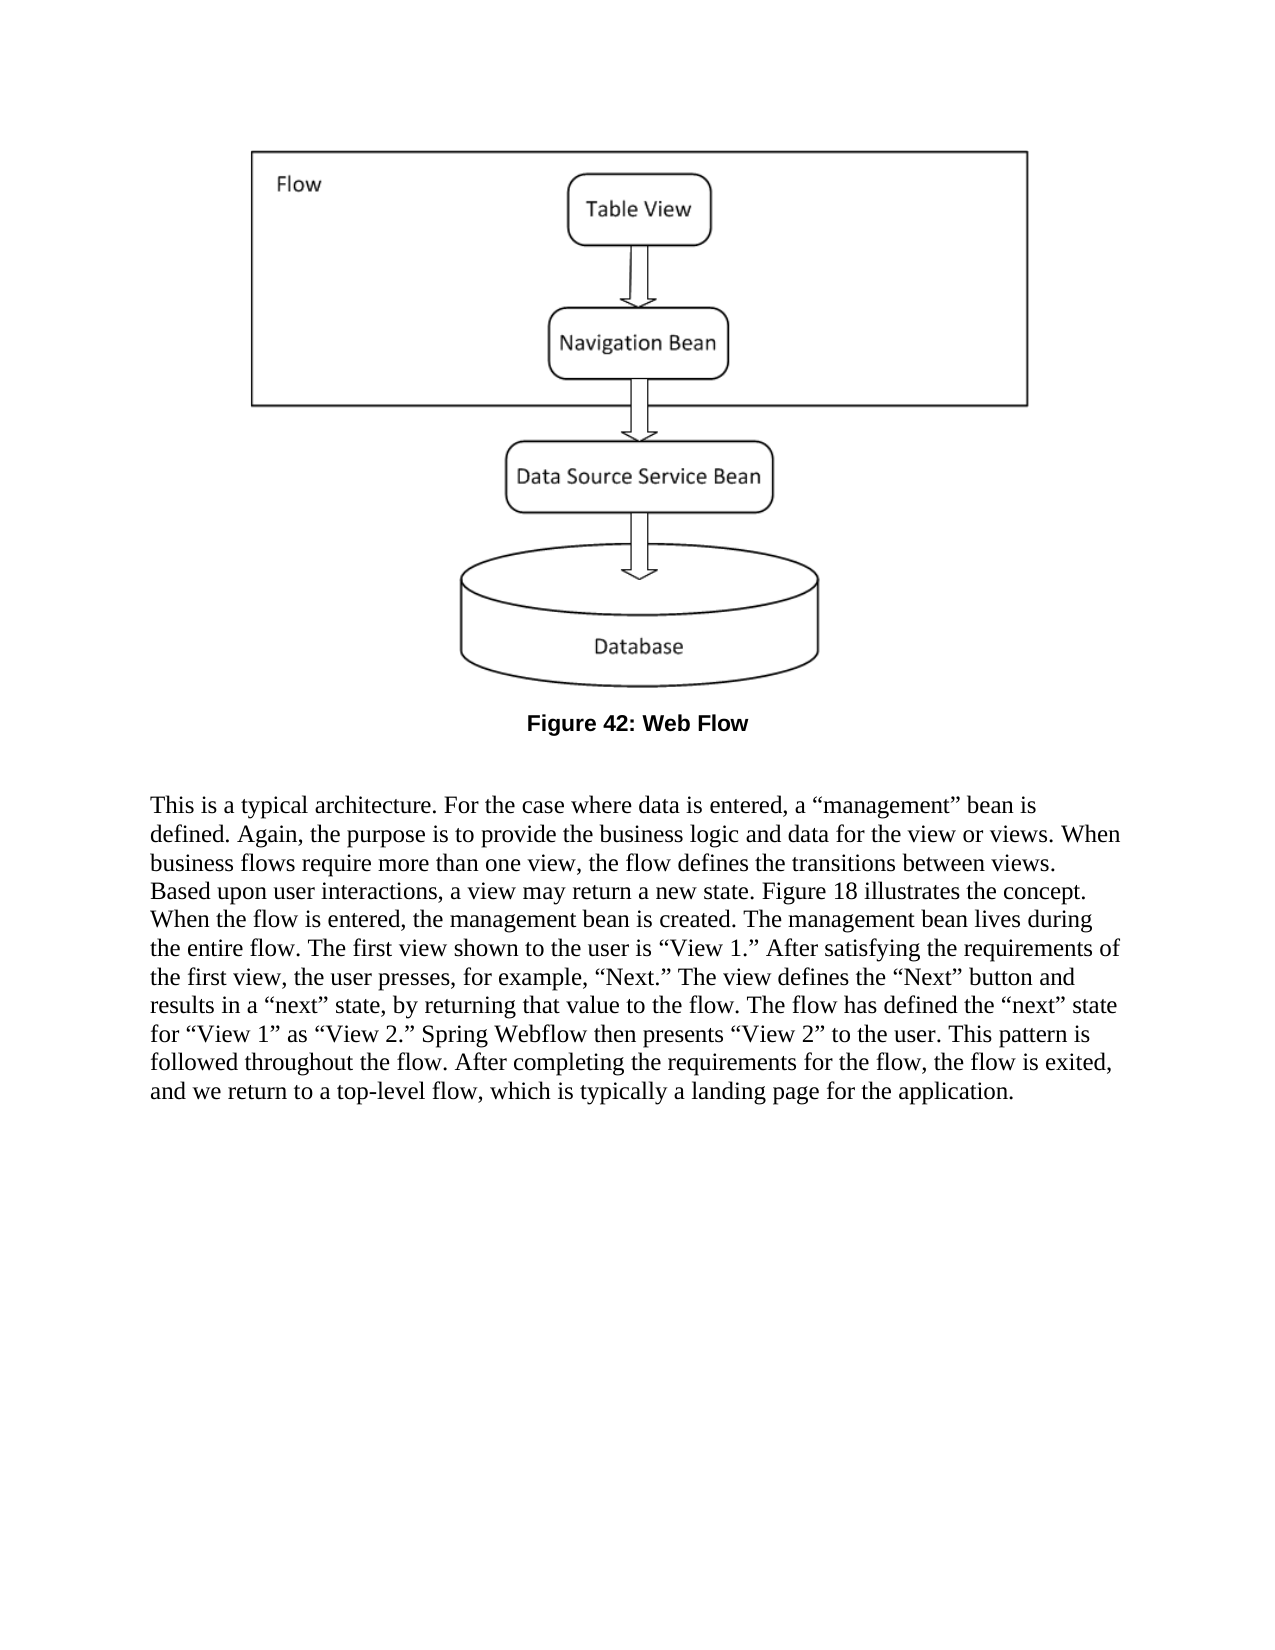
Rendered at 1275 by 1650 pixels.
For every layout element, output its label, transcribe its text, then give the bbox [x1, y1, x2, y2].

text Figure 42: Web Flow [374, 710, 901, 736]
text defined. Again, the purpose is to provide the business logic and data for the view or views. When business flows require more than one view, the flow defines the transitions between views. [150, 819, 1124, 876]
text This is a typical architecture. For the case where data is entered, a “management” bean is [150, 790, 1137, 819]
text Based upon user interactions, a view may return a new state. Figure 18 illustrates the concept. When the flow is entered, the management bean is created. The management bean lives during the entire flow. The first view shown to the user is “View 1.” After satisfying the requirements of the first view, the user presses, for example, “Next.” The view defines the “Next” button and results in a “next” state, by returning that value to the flow. The flow has defined the “next” state for “View 1” as “View 2.” Spring Webflow then presents “View 2” to the user. This pattern is followed throughout the flow. After completing the requirements for the flow, the flow is exited, and we return to a top-level flow, which is typically a landing page for the application. [150, 876, 1122, 1104]
picture [250, 150, 1029, 688]
